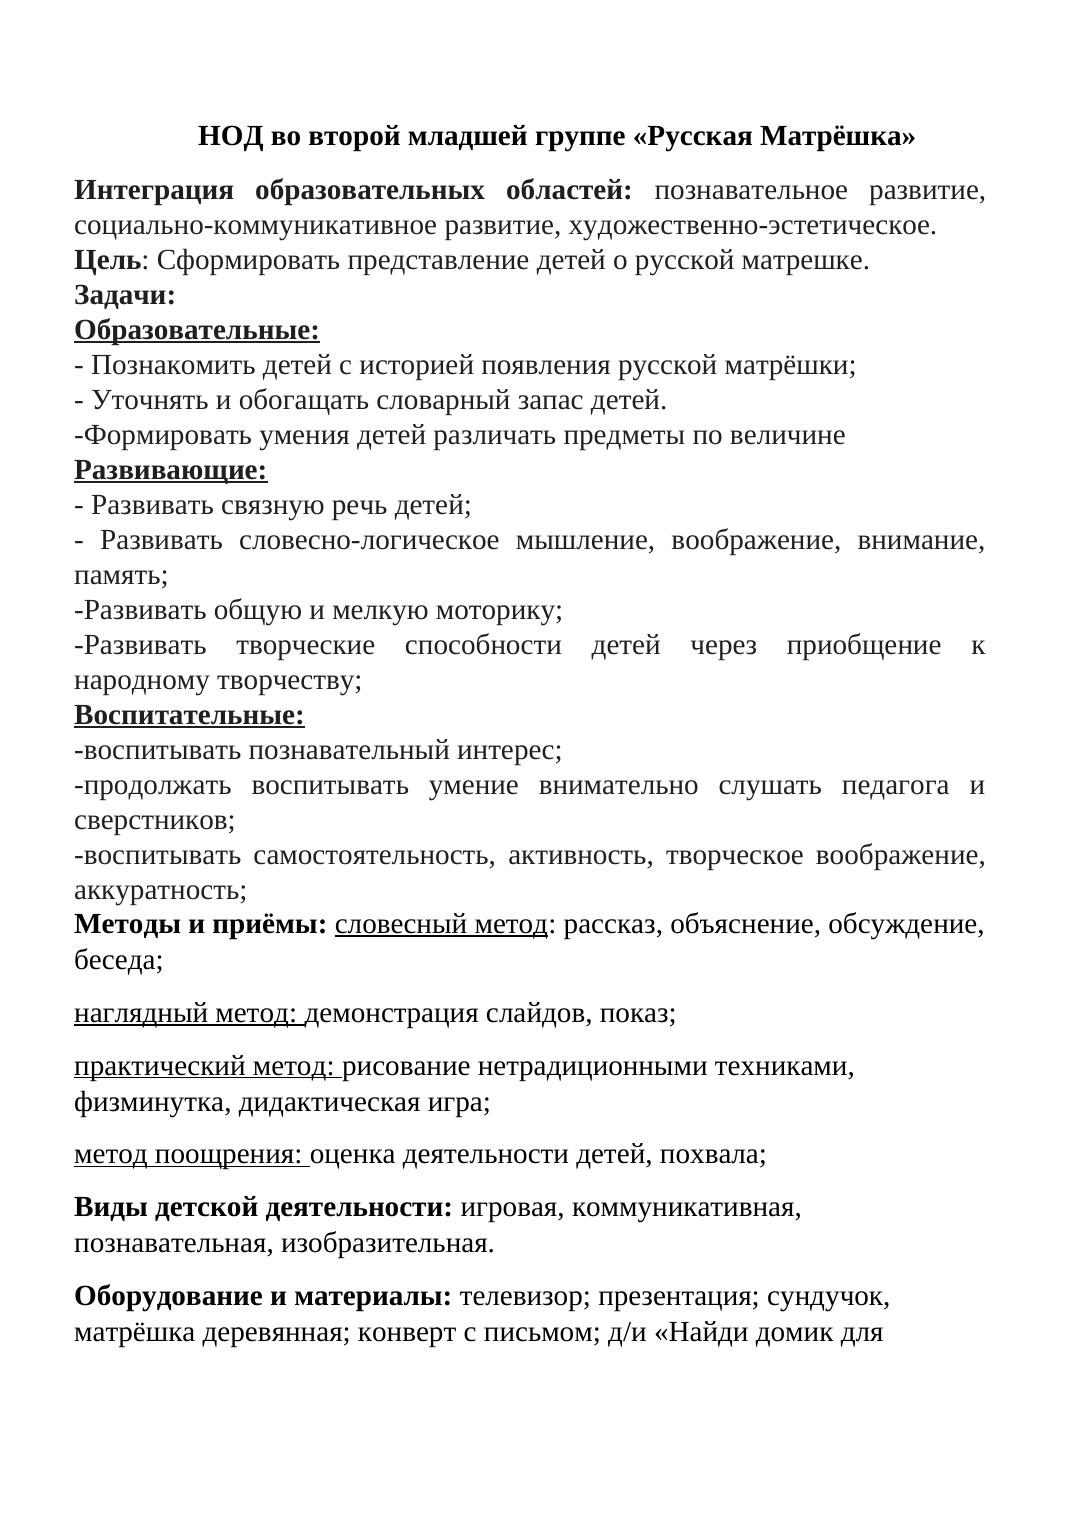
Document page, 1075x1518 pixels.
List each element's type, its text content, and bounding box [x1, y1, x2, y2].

text -воспитывать познавательный интерес; [74, 731, 986, 766]
text Задачи: [74, 276, 986, 311]
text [74, 1278, 986, 1348]
text НОД во второй младшей группе «Русская Матрёшка» [74, 118, 986, 152]
text Развивающие: [74, 451, 986, 486]
text -Развивать общую и мелкую моторику; [74, 591, 986, 626]
text практический метод: рисование нетрадиционными техниками, физминутка, дидактическая игра; [74, 1048, 986, 1117]
text Цель: Сформировать представление детей о русской матрешке. [74, 241, 986, 276]
text -Формировать умения детей различать предметы по величине [74, 416, 986, 451]
text - Развивать связную речь детей; [74, 486, 986, 521]
text Виды детской деятельности: игровая, коммуникативная, познавательная, изобразительная. [74, 1189, 986, 1259]
text Образовательные: [74, 311, 986, 346]
text -продолжать воспитывать умение внимательно слушать педагога и сверстников; [74, 766, 986, 836]
text Интеграция образовательных областей: познавательное развитие, социально-коммуникативное развитие, художественно-эстетическое. [74, 171, 986, 241]
text -воспитывать самостоятельность, активность, творческое воображение, аккуратность; [74, 836, 986, 906]
text Воспитательные: [74, 696, 986, 731]
text - Развивать словесно-логическое мышление, воображение, внимание, память; [74, 521, 986, 591]
text -Развивать творческие способности детей через приобщение к народному творчеству; [74, 626, 986, 696]
text наглядный метод: демонстрация слайдов, показ; [74, 995, 986, 1028]
text метод поощрения: оценка деятельности детей, похвала; [74, 1137, 986, 1170]
text - Познакомить детей с историей появления русской матрёшки; [74, 346, 986, 381]
text - Уточнять и обогащать словарный запас детей. [74, 381, 986, 416]
text Методы и приёмы: словесный метод: рассказ, объяснение, обсуждение, беседа; [74, 906, 986, 976]
